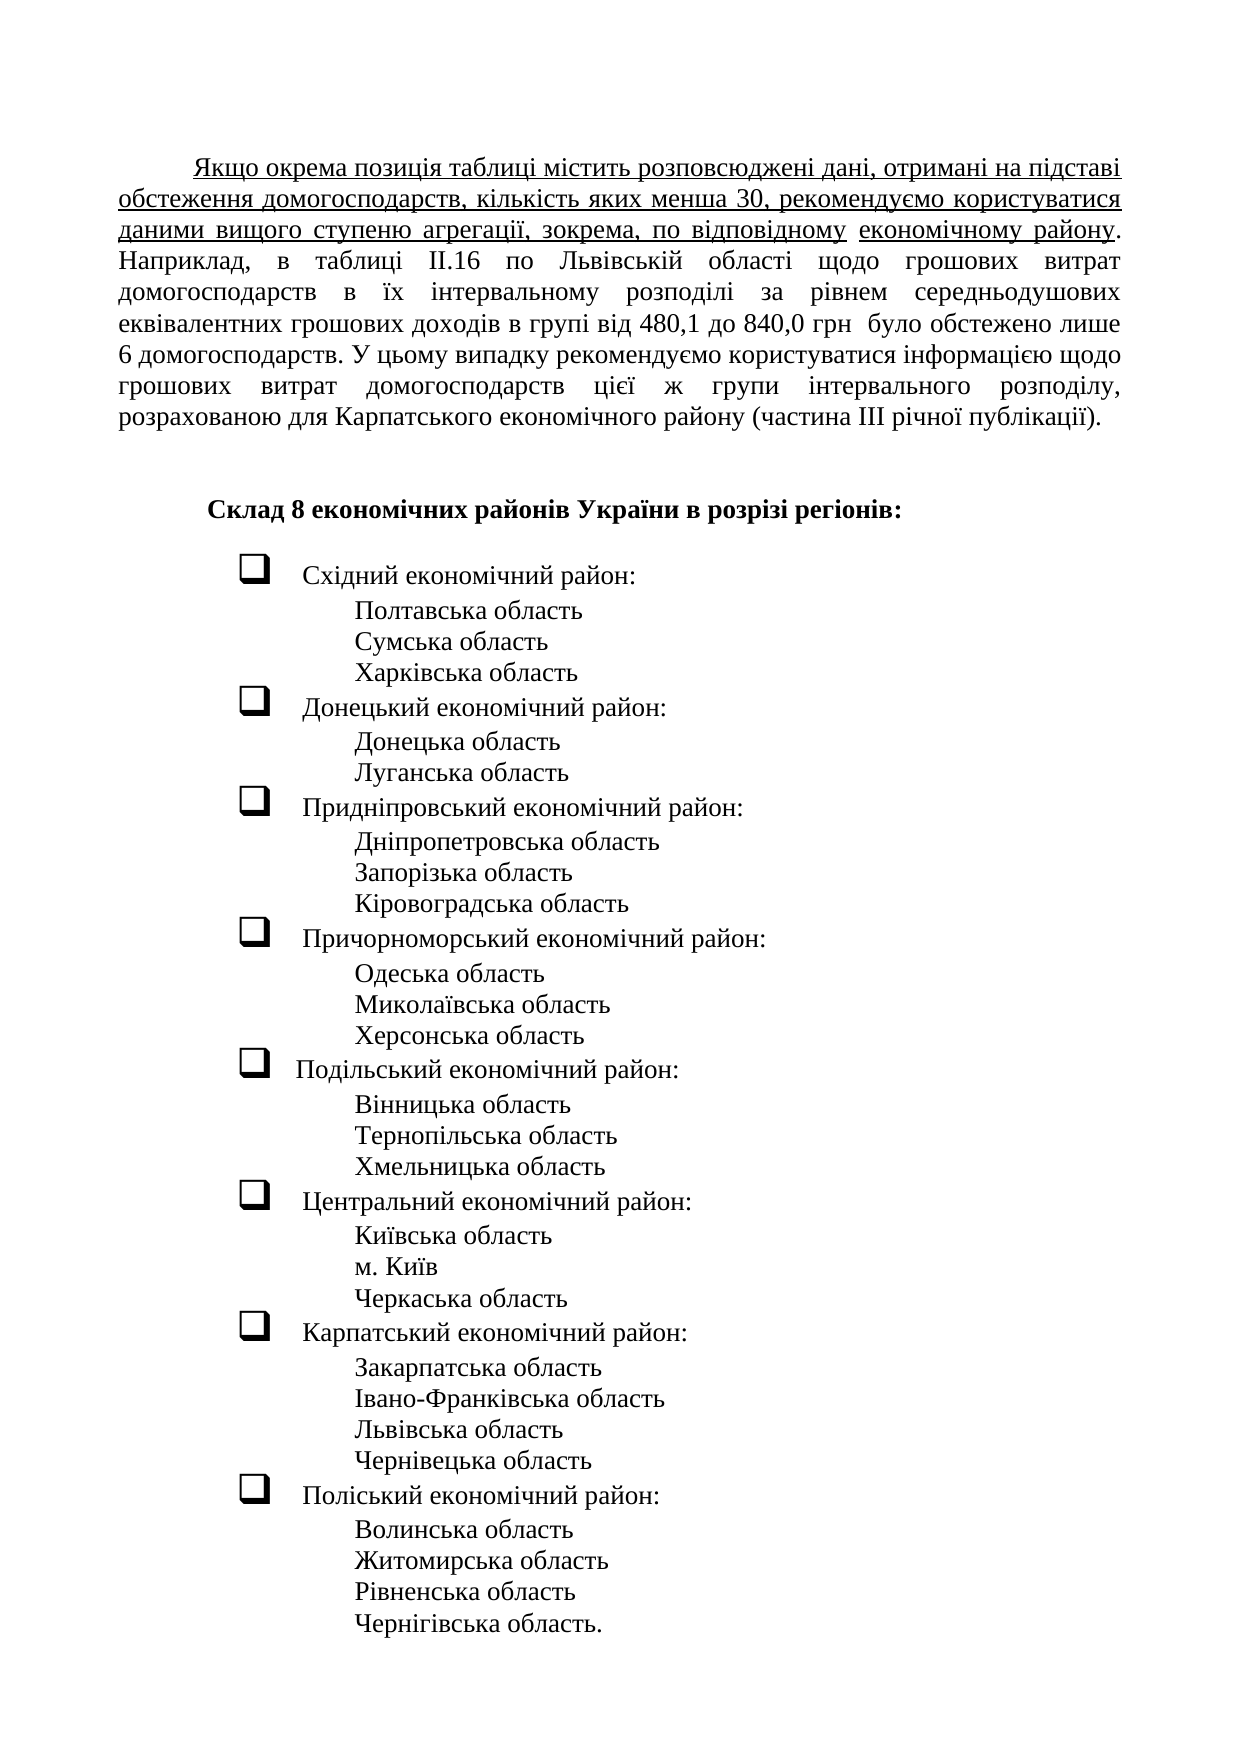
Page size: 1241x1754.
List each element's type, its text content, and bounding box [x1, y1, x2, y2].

text Львівська область [354, 1413, 1122, 1444]
text Запорізька область [354, 856, 1122, 888]
text Чернігівська область. [354, 1607, 1122, 1638]
text м. Київ [354, 1251, 1122, 1282]
list Придніпровський економічний район: [236, 787, 1122, 825]
list Східний економічний район: [236, 556, 1122, 594]
text Донецька область [354, 725, 1122, 756]
text Житомирська область [354, 1544, 1122, 1576]
text Тернопільська область [354, 1119, 1122, 1150]
text Волинська область [354, 1513, 1122, 1544]
text Хмельницька область [354, 1150, 1122, 1181]
list Донецький економічний район: [236, 687, 1122, 725]
text Черкаська область [354, 1282, 1122, 1313]
text Вінницька область [354, 1088, 1122, 1119]
text Сумська область [354, 625, 1122, 656]
text Дніпропетровська область [354, 825, 1122, 856]
text Закарпатська область [354, 1351, 1122, 1382]
text Херсонська область [354, 1019, 1122, 1050]
text Івано-Франківська область [354, 1382, 1122, 1413]
text Миколаївська область [354, 988, 1122, 1019]
text Склад 8 економічних районів України в розрізі регіонів: [118, 493, 1122, 525]
list Подільський економічний район: [236, 1050, 1122, 1088]
text Полтавська область [354, 594, 1122, 625]
list Поліський економічний район: [236, 1475, 1122, 1513]
text Чернівецька область [354, 1444, 1122, 1475]
text Одеська область [354, 957, 1122, 988]
list Центральний економічний район: [236, 1181, 1122, 1219]
list Причорноморський економічний район: [236, 919, 1122, 957]
text Харківська область [354, 656, 1122, 687]
list Карпатський економічний район: [236, 1313, 1122, 1351]
text Рівненська область [354, 1576, 1122, 1607]
text Луганська область [354, 756, 1122, 787]
text Кіровоградська область [354, 888, 1122, 919]
text Якщо окрема позиція таблиці містить розповсюджені дані, отримані на підставі обстеження домогосподарств, кількість яких менша 30, рекомендуємо користуватися даними вищого ступеню агрегації, зокрема, по відповідному економічному району. Наприклад, в таблиці ІІ.16 по Львівській області щодо грошових витрат домогосподарств в їх інтервальному розподілі за рівнем середньодушових еквівалентних грошових доходів в групі від 480,1 до 840,0 грн було обстежено лише 6 домогосподарств. У цьому випадку рекомендуємо користуватися інформацією щодо грошових витрат домогосподарств цієї ж групи інтервального розподілу, розрахованою для Карпатського економічного району (частина ІІІ річної публікації). [118, 211, 1122, 431]
text Якщо окрема позиція таблиці містить розповсюджені дані, отримані на підставі обстеження домогосподарств, кількість яких менша 30, рекомендуємо користуватися даними вищого ступеню агрегації, зокрема, по відповідному економічному району. Наприклад, в таблиці ІІ.16 по Львівській області щодо грошових витрат домогосподарств в їх інтервальному розподілі за рівнем середньодушових еквівалентних грошових доходів в групі від 480,1 до 840,0 грн було обстежено лише 6 домогосподарств. У цьому випадку рекомендуємо користуватися інформацією щодо грошових витрат домогосподарств цієї ж групи інтервального розподілу, розрахованою для Карпатського економічного району (частина ІІІ річної публікації). [118, 151, 1122, 209]
text Київська область [354, 1219, 1122, 1251]
